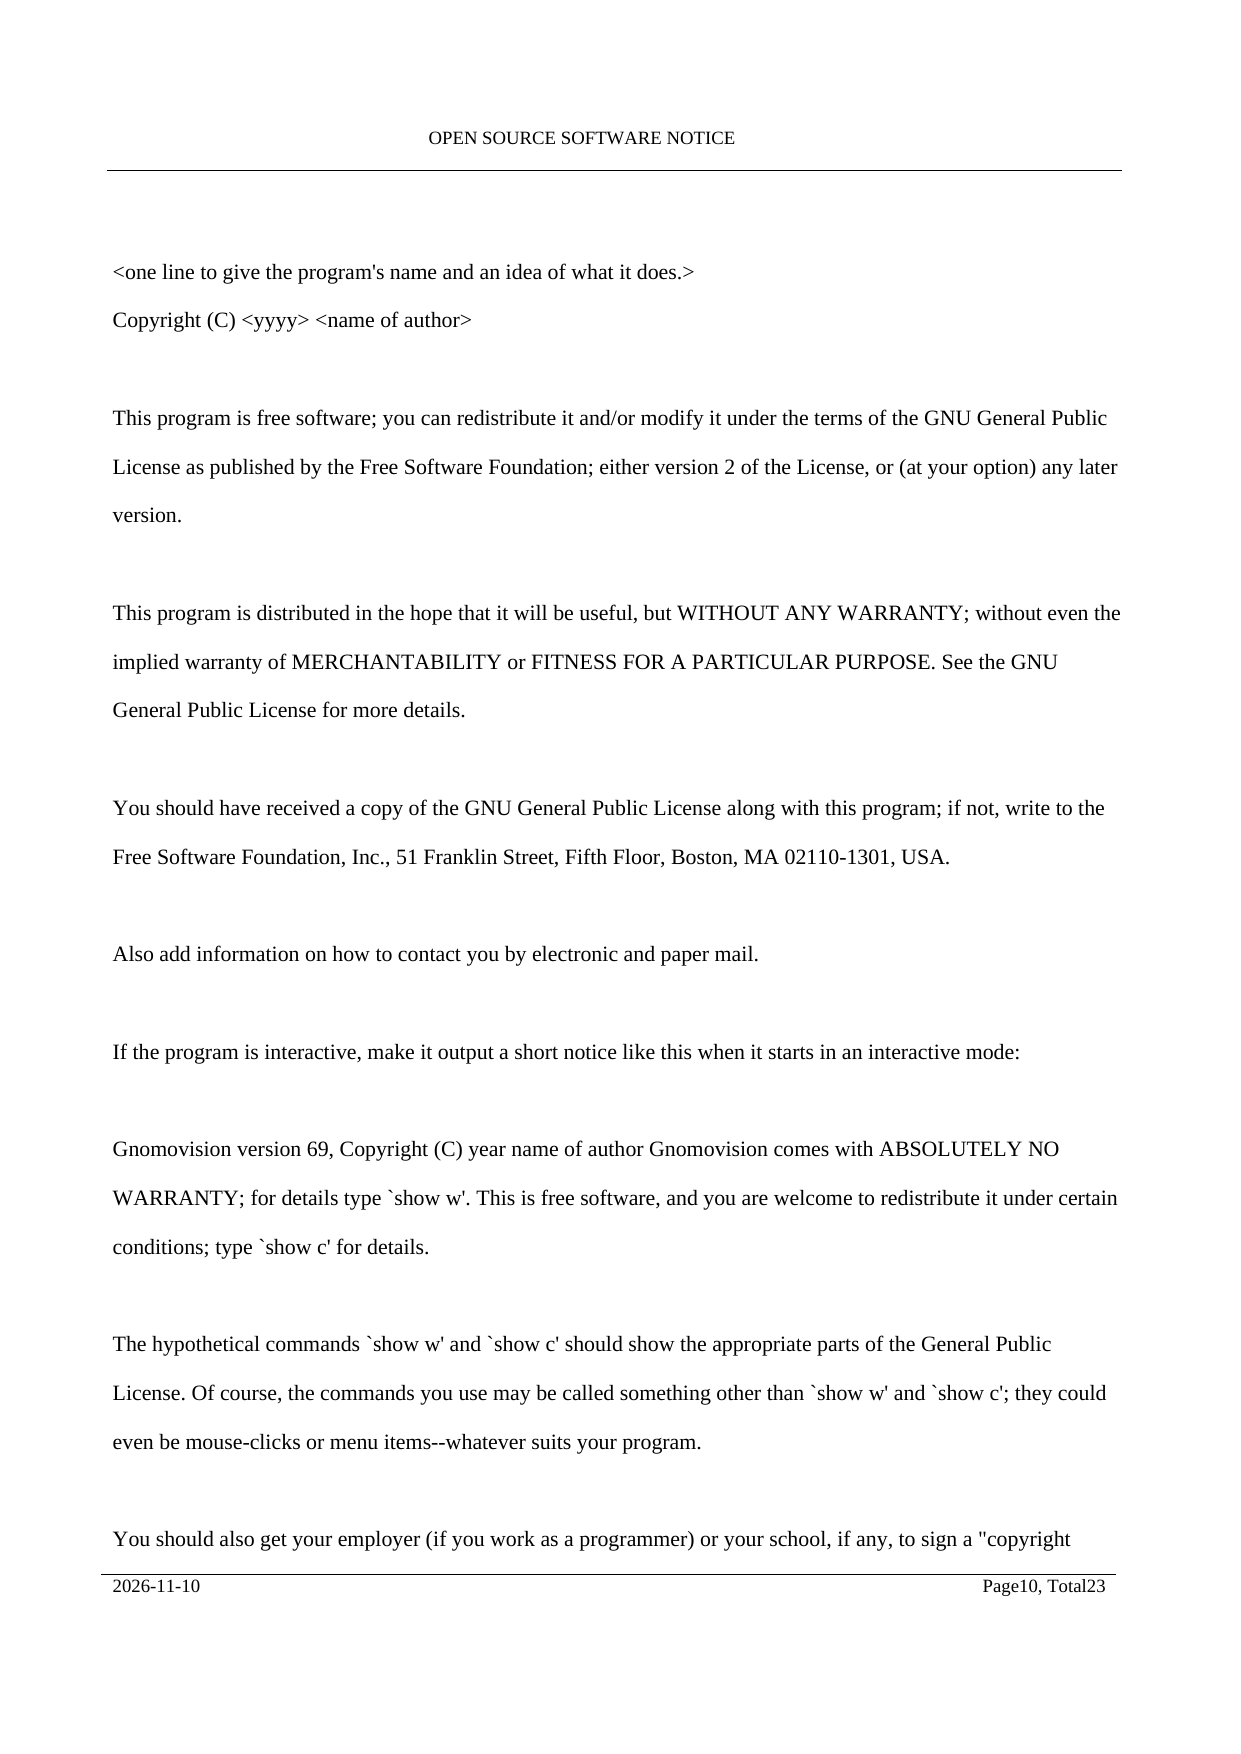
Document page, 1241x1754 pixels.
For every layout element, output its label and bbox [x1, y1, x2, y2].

text [112, 206, 1128, 1555]
